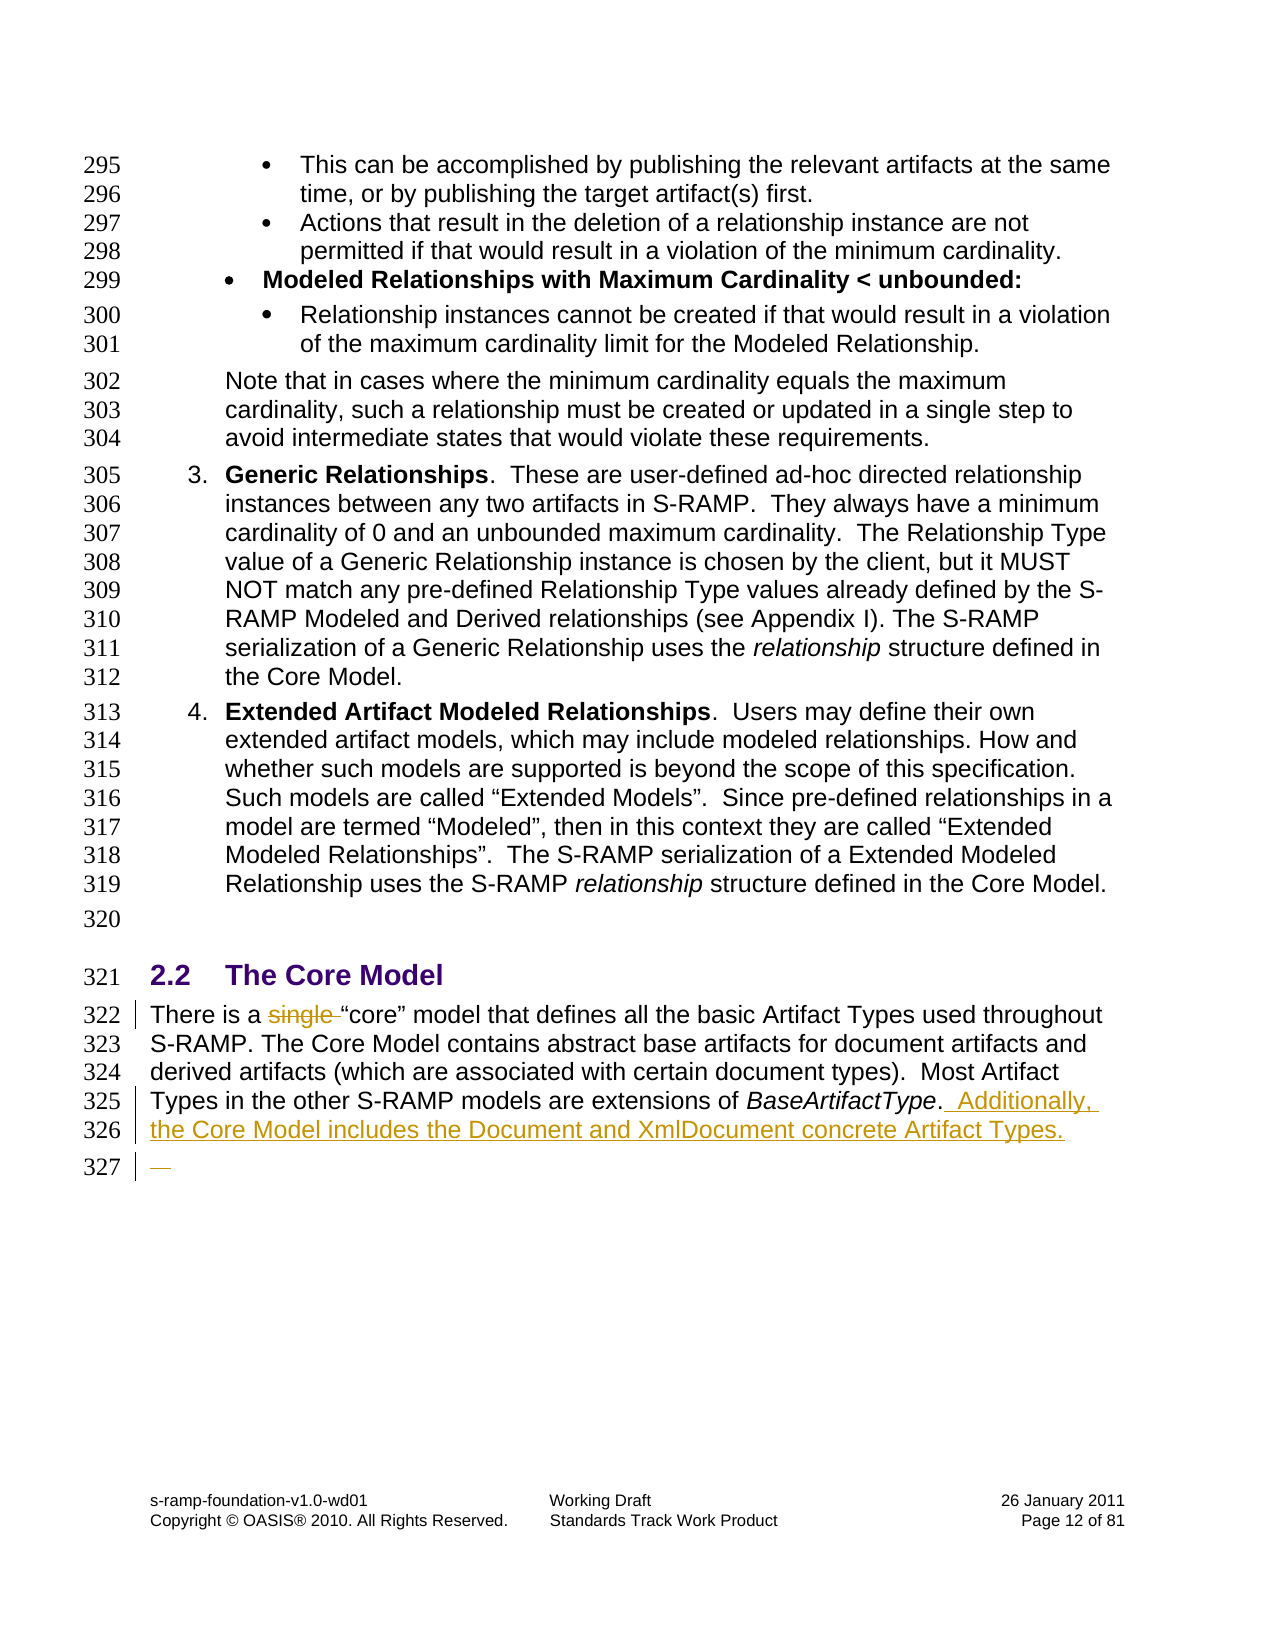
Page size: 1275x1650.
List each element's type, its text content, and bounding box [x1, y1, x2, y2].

subtitle The Core Model [150, 958, 1125, 992]
text There is a “core” model that defines all the basic Artifact Types used throughout S-RAMP. The Core Model contains abstract base artifacts for document artifacts and derived artifacts (which are associated with certain document types). Most Artifact Types in the other S-RAMP models are extensions of BaseArtifactType. [150, 1000, 1125, 1144]
list Modeled Relationships with Maximum Cardinality < unbounded: [225, 265, 1125, 294]
list This can be accomplished by publishing the relevant artifacts at the same time, or by publishing the target artifact(s) first. [262, 150, 1125, 207]
list Extended Artifact Modeled Relationships. Users may define their own extended artifact models, which may include modeled relationships. How and whether such models are supported is beyond the scope of this specification. Such models are called “Extended Models”. Since pre-defined relationships in a model are termed “Modeled”, then in this context they are called “Extended Modeled Relationships”. The S-RAMP serialization of a Extended Modeled Relationship uses the S-RAMP relationship structure defined in the Core Model. [187, 697, 1125, 898]
list Actions that result in the deletion of a relationship instance are not permitted if that would result in a violation of the minimum cardinality. [262, 207, 1125, 265]
text Note that in cases where the minimum cardinality equals the maximum cardinality, such a relationship must be created or updated in a single step to avoid intermediate states that would violate these requirements. [225, 366, 1125, 452]
list Relationship instances cannot be created if that would result in a violation of the maximum cardinality limit for the Modeled Relationship. [262, 300, 1125, 358]
list Generic Relationships. These are user-defined ad-hoc directed relationship instances between any two artifacts in S-RAMP. They always have a minimum cardinality of 0 and an unbounded maximum cardinality. The Relationship Type value of a Generic Relationship instance is chosen by the client, but it MUST NOT match any pre-defined Relationship Type values already defined by the S-RAMP Modeled and Derived relationships (see Appendix I). The S-RAMP serialization of a Generic Relationship uses the relationship structure defined in the Core Model. [187, 461, 1125, 691]
